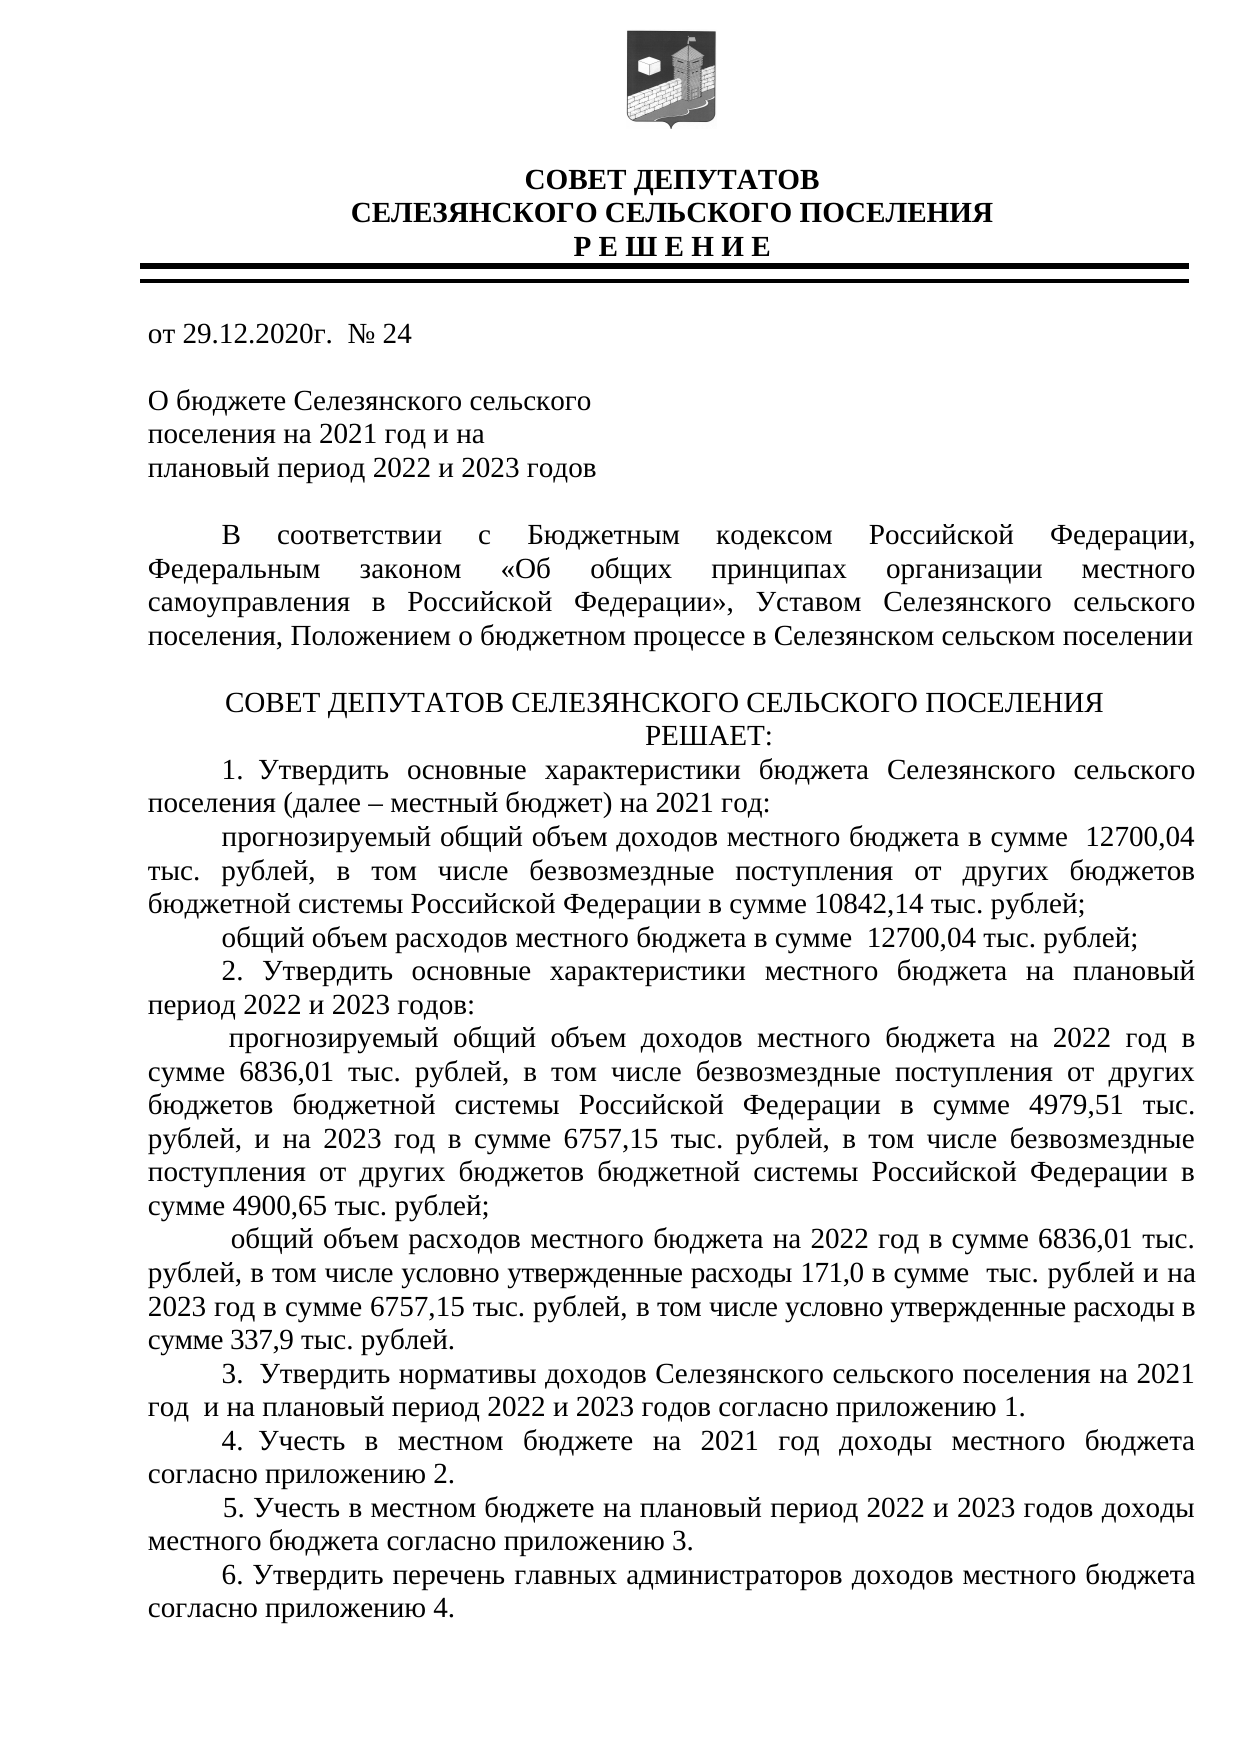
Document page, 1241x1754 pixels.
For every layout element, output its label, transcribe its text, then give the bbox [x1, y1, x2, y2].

text от 29.12.2020г. № 24 [148, 316, 1196, 349]
text 3. Утвердить нормативы доходов Селезянского сельского поселения на 2021 год и на плановый период 2022 и 2023 годов согласно приложению 1. [148, 1356, 1196, 1423]
text СОВЕТ ДЕПУТАТОВ [148, 162, 1196, 196]
text В соответствии с Бюджетным кодексом Российской Федерации, Федеральным законом «Об общих принципах организации местного самоуправления в Российской Федерации», Уставом Селезянского сельского поселения, Положением о бюджетном процессе в Селезянском сельском поселении [148, 517, 1196, 651]
title поселения на 2021 год и на [148, 417, 1196, 450]
text 2. Утвердить основные характеристики местного бюджета на плановый период 2022 и 2023 годов: [148, 953, 1196, 1020]
table_header [140, 269, 1189, 279]
text 1. Утвердить основные характеристики бюджета Селезянского сельского поселения (далее – местный бюджет) на 2021 год: [148, 752, 1196, 819]
text Р Е Ш Е Н И Е [148, 229, 1196, 263]
text 5. Учесть в местном бюджете на плановый период 2022 и 2023 годов доходы местного бюджета согласно приложению 3. [148, 1490, 1196, 1557]
text СЕЛЕЗЯНСКОГО СЕЛЬСКОГО ПОСЕЛЕНИЯ [148, 196, 1196, 229]
text прогнозируемый общий объем доходов местного бюджета на 2022 год в сумме 6836,01 тыс. рублей, в том числе безвозмездные поступления от других бюджетов бюджетной системы Российской Федерации в сумме 4979,51 тыс. рублей, и на 2023 год в сумме 6757,15 тыс. рублей, в том числе безвозмездные поступления от других бюджетов бюджетной системы Российской Федерации в сумме 4900,65 тыс. рублей; [148, 1020, 1196, 1222]
text прогнозируемый общий объем доходов местного бюджета в сумме 12700,04 тыс. рублей, в том числе безвозмездные поступления от других бюджетов бюджетной системы Российской Федерации в сумме 10842,14 тыс. рублей; [148, 819, 1196, 920]
title О бюджете Селезянского сельского [148, 383, 1196, 417]
text РЕШАЕТ: [148, 718, 1196, 752]
text общий объем расходов местного бюджета на 2022 год в сумме 6836,01 тыс. рублей, в том числе условно утвержденные расходы 171,0 в сумме тыс. рублей и на 2023 год в сумме 6757,15 тыс. рублей, в том числе условно утвержденные расходы в сумме 337,9 тыс. рублей. [148, 1222, 1196, 1356]
text СОВЕТ ДЕПУТАТОВ СЕЛЕЗЯНСКОГО СЕЛЬСКОГО ПОСЕЛЕНИЯ [133, 685, 1196, 718]
picture [626, 29, 717, 129]
text 6. Утвердить перечень главных администраторов доходов местного бюджета согласно приложению 4. [148, 1557, 1196, 1624]
text 4. Учесть в местном бюджете на 2021 год доходы местного бюджета согласно приложению 2. [148, 1423, 1196, 1490]
text общий объем расходов местного бюджета в сумме 12700,04 тыс. рублей; [148, 920, 1196, 953]
title плановый период 2022 и 2023 годов [148, 450, 1196, 484]
